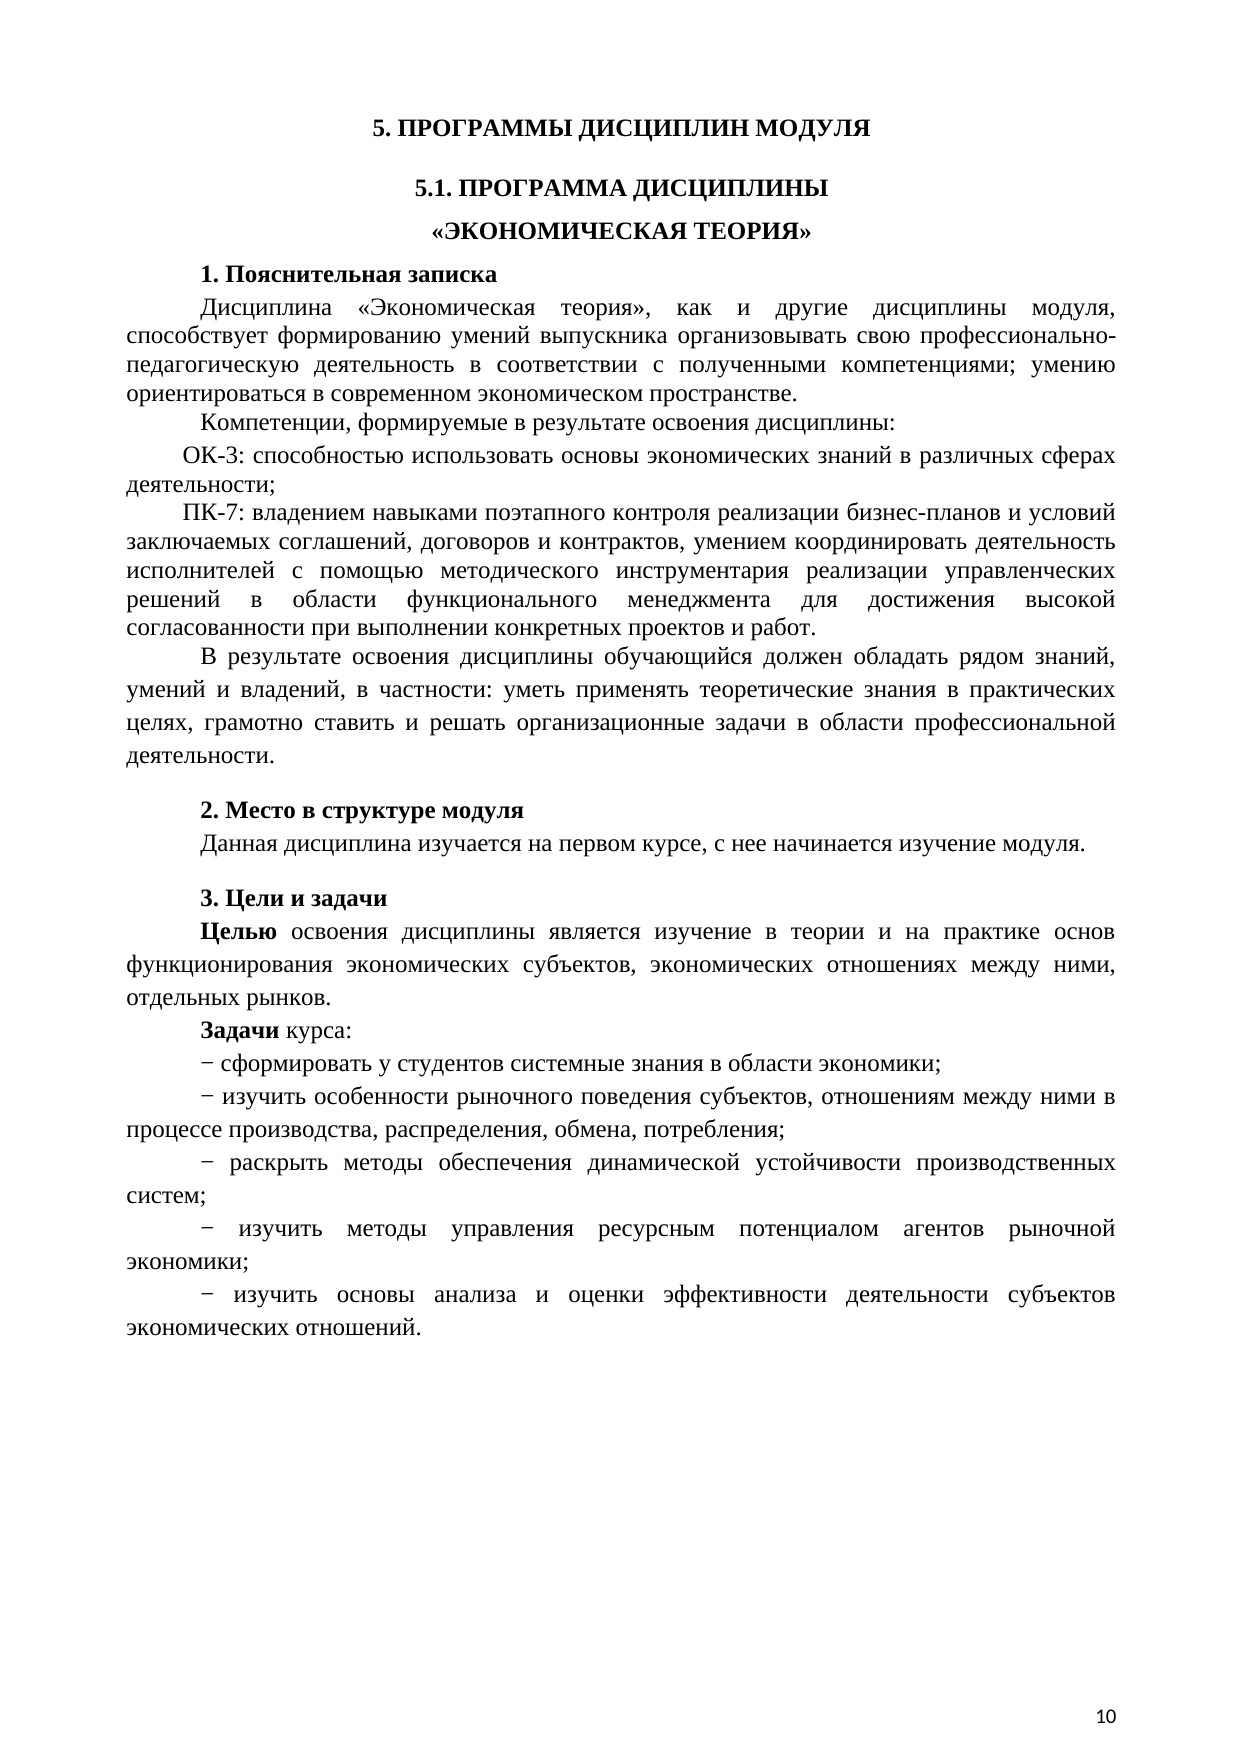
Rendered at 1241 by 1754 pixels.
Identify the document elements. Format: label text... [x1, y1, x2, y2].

text Задачи курса: [126, 1015, 1116, 1044]
text Целью освоения дисциплины является изучение в теории и на практике основ функционирования экономических субъектов, экономических отношениях между ними, отдельных рынков. [126, 916, 1116, 1011]
text 2. Место в структуре модуля [126, 795, 1116, 824]
text Данная дисциплина изучается на первом курсе, с нее начинается изучение модуля. [126, 828, 1116, 857]
text «ЭКОНОМИЧЕСКАЯ ТЕОРИЯ» [126, 216, 1116, 244]
text − изучить методы управления ресурсным потенциалом агентов рыночной экономики; [126, 1213, 1116, 1275]
text Компетенции, формируемые в результате освоения дисциплины: [126, 407, 1116, 436]
text 3. Цели и задачи [126, 883, 1116, 912]
text − изучить основы анализа и оценки эффективности деятельности субъектов экономических отношений. [126, 1279, 1116, 1341]
text В результате освоения дисциплины обучающийся должен обладать рядом знаний, умений и владений, в частности: уметь применять теоретические знания в практических целях, грамотно ставить и решать организационные задачи в области профессиональной деятельности. [126, 641, 1116, 769]
text − изучить особенности рыночного поведения субъектов, отношениям между ними в процессе производства, распределения, обмена, потребления; [126, 1081, 1116, 1143]
text ПК-7: владением навыками поэтапного контроля реализации бизнес-планов и условий заключаемых соглашений, договоров и контрактов, умением координировать деятельность исполнителей с помощью методического инструментария реализации управленческих решений в области функционального менеджмента для достижения высокой согласованности при выполнении конкретных проектов и работ. [126, 497, 1116, 641]
text ОК-3: способностью использовать основы экономических знаний в различных сферах деятельности; [126, 440, 1116, 497]
text 1. Пояснительная записка [200, 259, 1116, 288]
text − сформировать у студентов системные знания в области экономики; [126, 1048, 1116, 1077]
text Дисциплина «Экономическая теория», как и другие дисциплины модуля, способствует формированию умений выпускника организовывать свою профессионально-педагогическую деятельность в соответствии с полученными компетенциями; умению ориентироваться в современном экономическом пространстве. [126, 292, 1116, 407]
text − раскрыть методы обеспечения динамической устойчивости производственных систем; [126, 1147, 1116, 1209]
text 5. ПРОГРАММЫ ДИСЦИПЛИН МОДУЛЯ [126, 113, 1116, 142]
text 5.1. ПРОГРАММА ДИСЦИПЛИНЫ [126, 173, 1116, 201]
